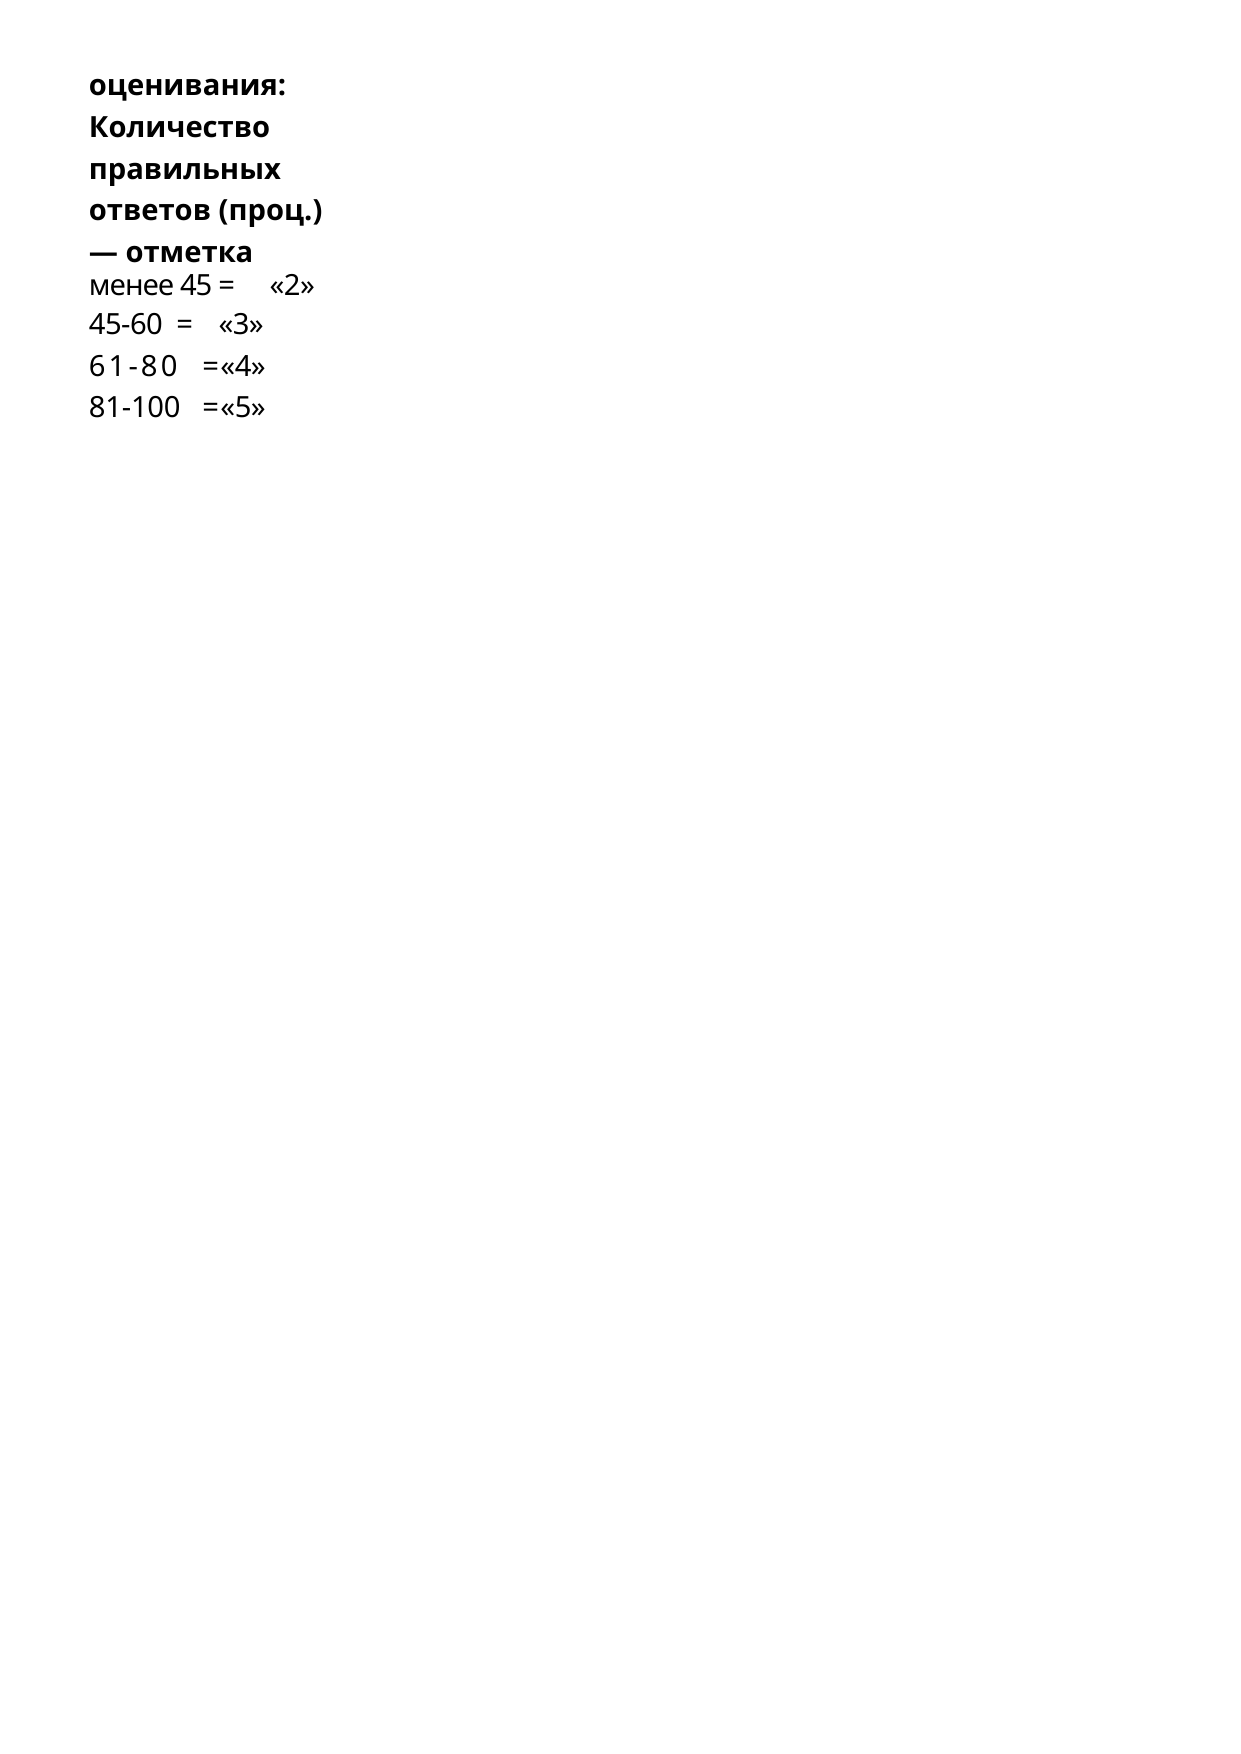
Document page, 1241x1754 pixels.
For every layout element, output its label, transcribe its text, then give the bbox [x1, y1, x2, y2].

text 81-100 = «5» [89, 386, 1211, 426]
text 61-80 = «4» [89, 345, 1211, 384]
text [89, 64, 351, 271]
text менее 45 = «2» [89, 273, 1211, 301]
text 45-60 = «3» [89, 303, 1211, 343]
